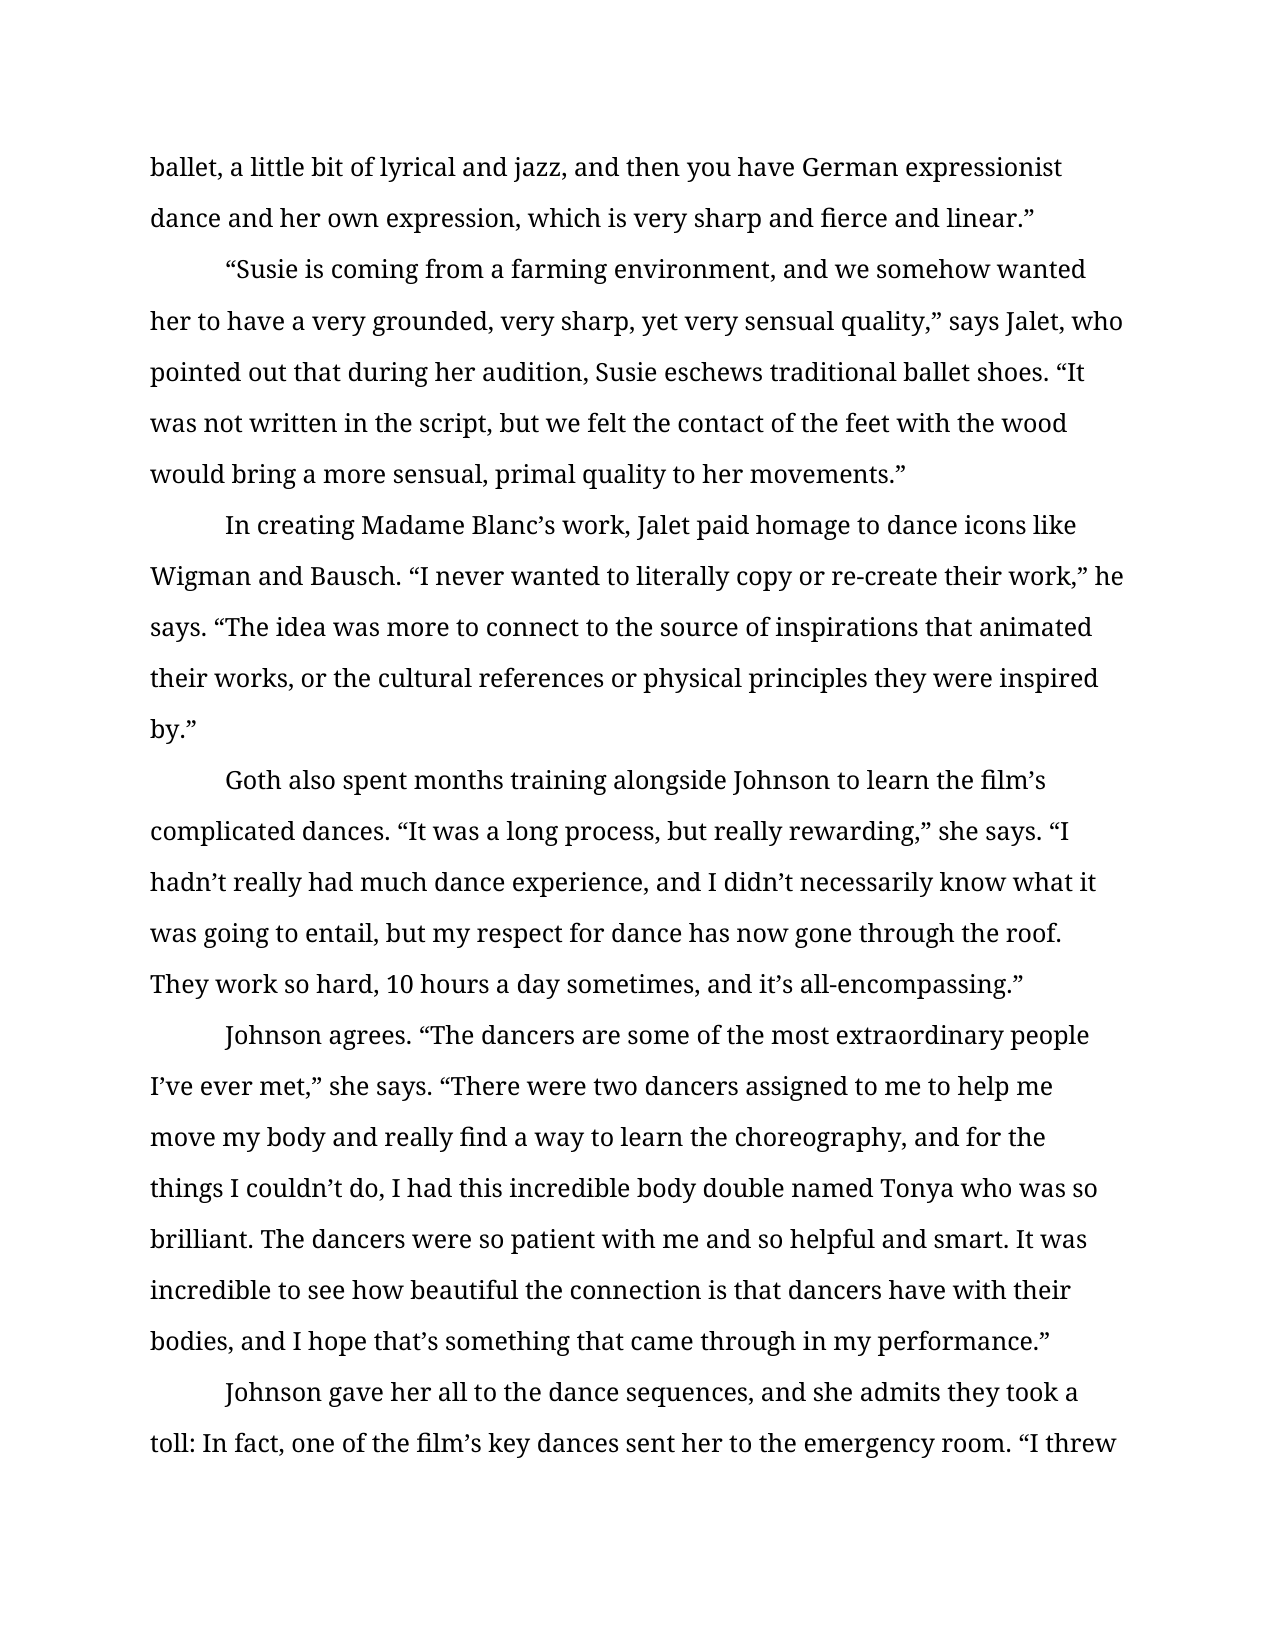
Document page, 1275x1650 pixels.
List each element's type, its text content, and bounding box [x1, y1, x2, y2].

text Johnson agrees. “The dancers are some of the most extraordinary people I’ve ever met,” she says. “There were two dancers assigned to me to help me move my body and really find a way to learn the choreography, and for the things I couldn’t do, I had this incredible body double named Tonya who was so brilliant. The dancers were so patient with me and so helpful and smart. It was incredible to see how beautiful the connection is that dancers have with their bodies, and I hope that’s something that came through in my performance.” [150, 1018, 1125, 1358]
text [150, 1375, 1125, 1460]
text In creating Madame Blanc’s work, Jalet paid homage to dance icons like Wigman and Bausch. “I never wanted to literally copy or re-create their work,” he says. “The idea was more to connect to the source of inspirations that animated their works, or the cultural references or physical principles they were inspired by.” [150, 507, 1125, 746]
text Goth also spent months training alongside Johnson to learn the film’s complicated dances. “It was a long process, but really rewarding,” she says. “I hadn’t really had much dance experience, and I didn’t necessarily know what it was going to entail, but my respect for dance has now gone through the roof. They work so hard, 10 hours a day sometimes, and it’s all-encompassing.” [150, 762, 1125, 1001]
text “Susie is coming from a farming environment, and we somehow wanted her to have a very grounded, very sharp, yet very sensual quality,” says Jalet, who pointed out that during her audition, Susie eschews traditional ballet shoes. “It was not written in the script, but we felt the contact of the feet with the wood would bring a more sensual, primal quality to her movements.” [150, 252, 1125, 490]
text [150, 150, 1125, 235]
